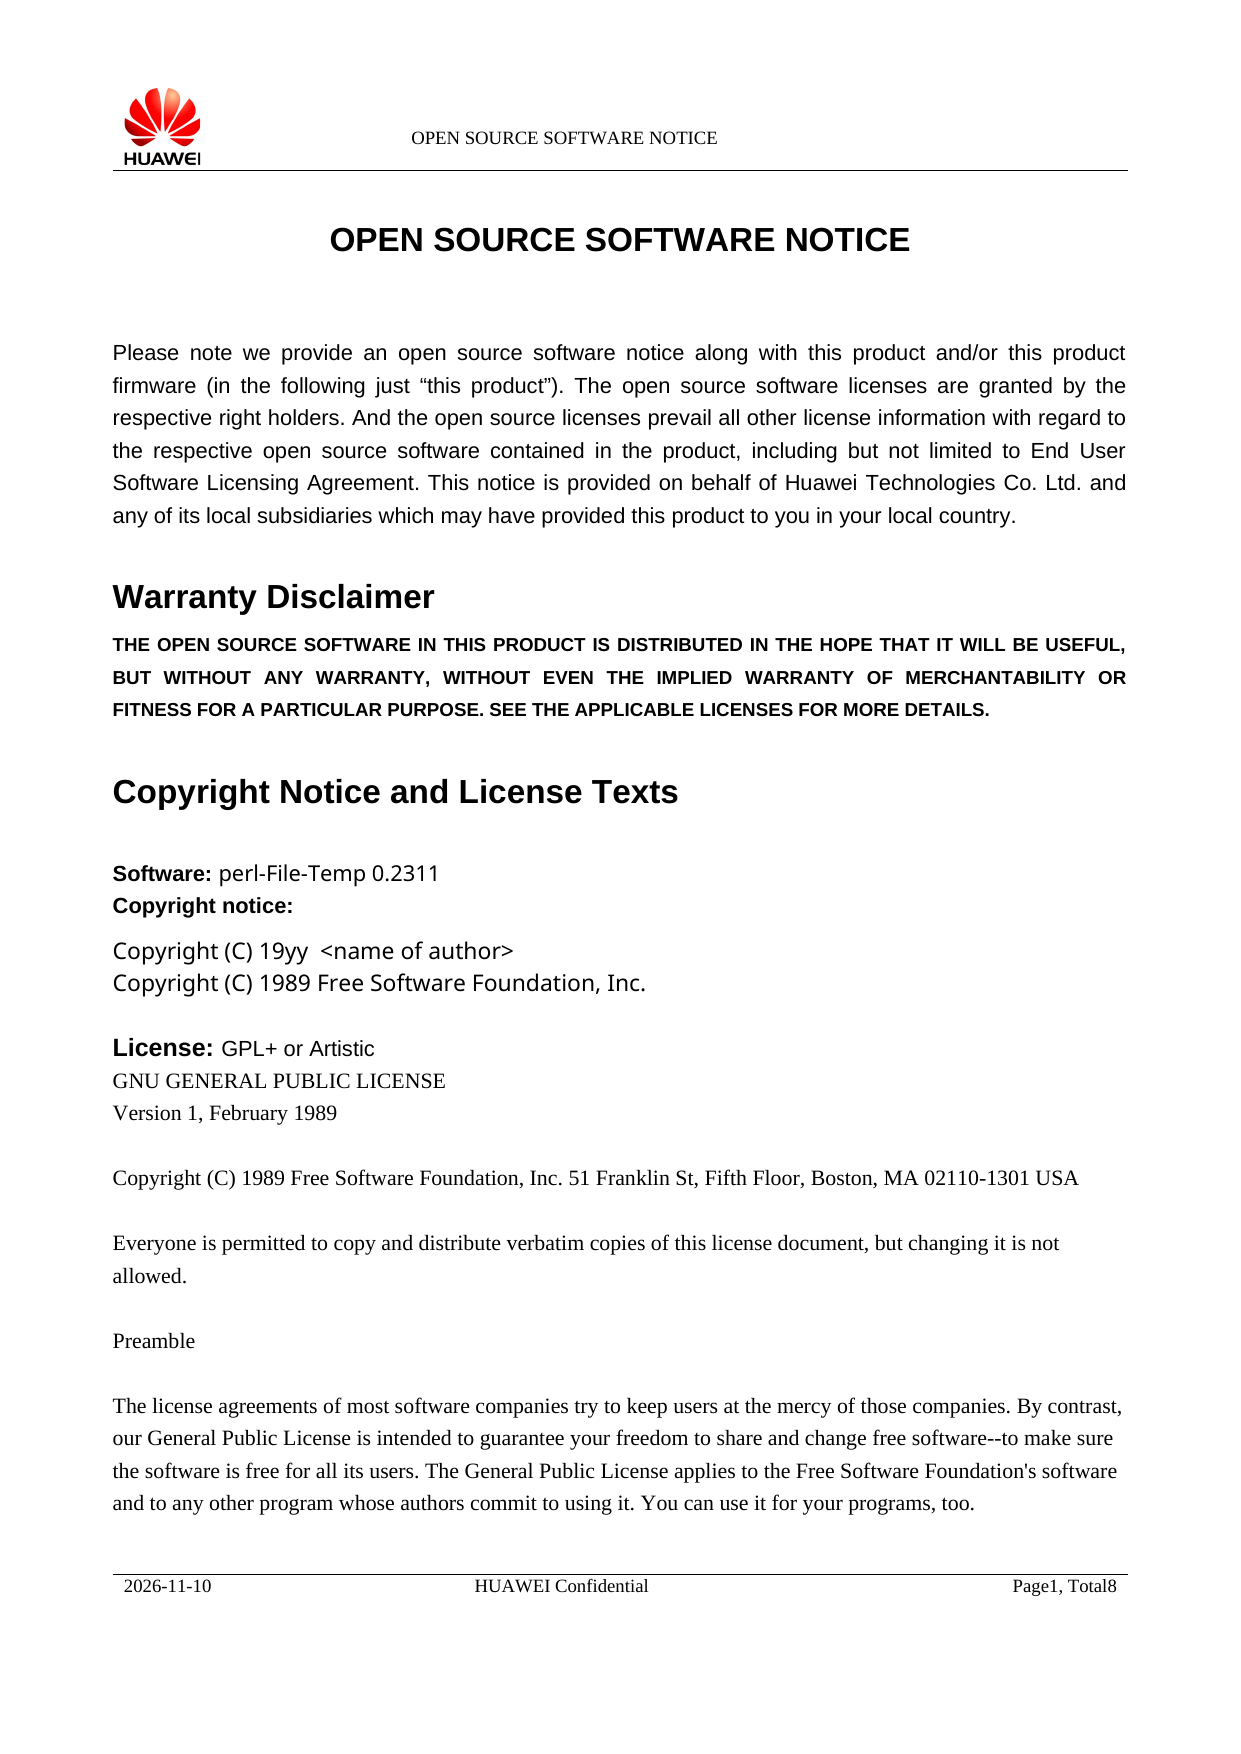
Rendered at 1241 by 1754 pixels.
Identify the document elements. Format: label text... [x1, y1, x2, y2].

text Copyright Notice and License Texts [112, 759, 1128, 824]
text Copyright notice: [112, 889, 1128, 921]
title Software: perl-File-Temp 0.2311 [112, 856, 1128, 889]
text The open source software in this product is distributed in the hope that it will be useful, but WITHOUT ANY WARRANTY, without even the implied warranty of MERCHANTABILITY or FITNESS FOR A PARTICULAR PURPOSE. See the applicable licenses for more details. [112, 629, 1128, 726]
text Copyright (C) 19yy <name of author> Copyright (C) 1989 Free Software Foundation, Inc. [112, 934, 1128, 1031]
text Warranty Disclaimer [112, 564, 1128, 629]
picture [124, 88, 201, 165]
text OPEN SOURCE SOFTWARE NOTICE [112, 206, 1128, 271]
text Please note we provide an open source software notice along with this product and/or this product firmware (in the following just “this product”). The open source software licenses are granted by the respective right holders. And the open source licenses prevail all other license information with regard to the respective open source software contained in the product, including but not limited to End User Software Licensing Agreement. This notice is provided on behalf of Huawei Technologies Co. Ltd. and any of its local subsidiaries which may have provided this product to you in your local country. [112, 336, 1128, 531]
text License: GPL+ or Artistic [112, 1031, 1128, 1064]
